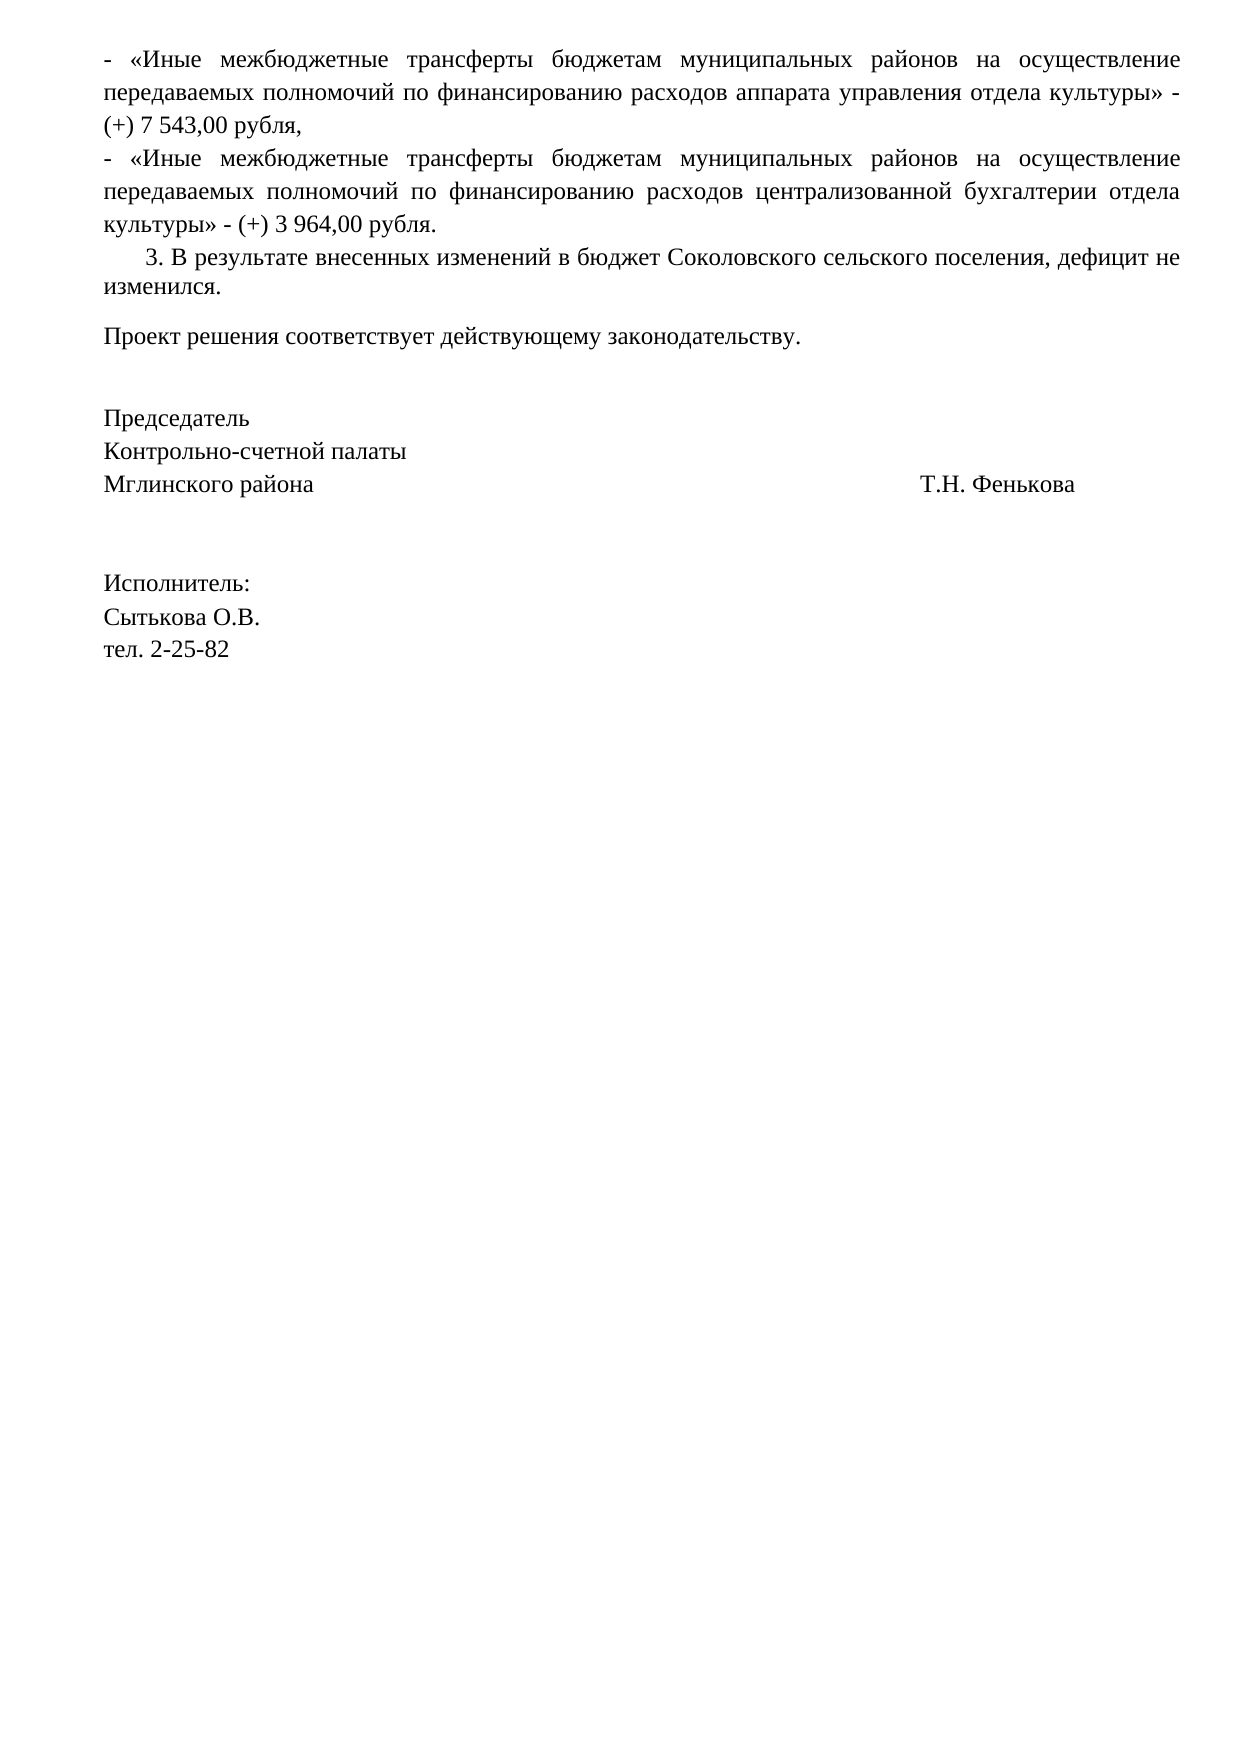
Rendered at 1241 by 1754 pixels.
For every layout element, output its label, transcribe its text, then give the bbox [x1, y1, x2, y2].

text - «Иные межбюджетные трансферты бюджетам муниципальных районов на осуществление передаваемых полномочий по финансированию расходов аппарата управления отдела культуры» - (+) 7 543,00 рубля, [103, 44, 1181, 139]
text 3. В результате внесенных изменений в бюджет Соколовского сельского поселения, дефицит не изменился. [103, 242, 1181, 300]
text Контрольно-счетной палаты [103, 436, 1181, 465]
text тел. 2-25-82 [103, 634, 1181, 663]
text Сытькова О.В. [103, 602, 1181, 630]
text Исполнитель: [103, 568, 1181, 597]
text Председатель [103, 403, 1181, 432]
text Мглинского района Т.Н. Фенькова [103, 469, 1181, 498]
text - «Иные межбюджетные трансферты бюджетам муниципальных районов на осуществление передаваемых полномочий по финансированию расходов централизованной бухгалтерии отдела культуры» - (+) 3 964,00 рубля. [103, 143, 1181, 238]
text Проект решения соответствует действующему законодательству. [103, 321, 1181, 349]
